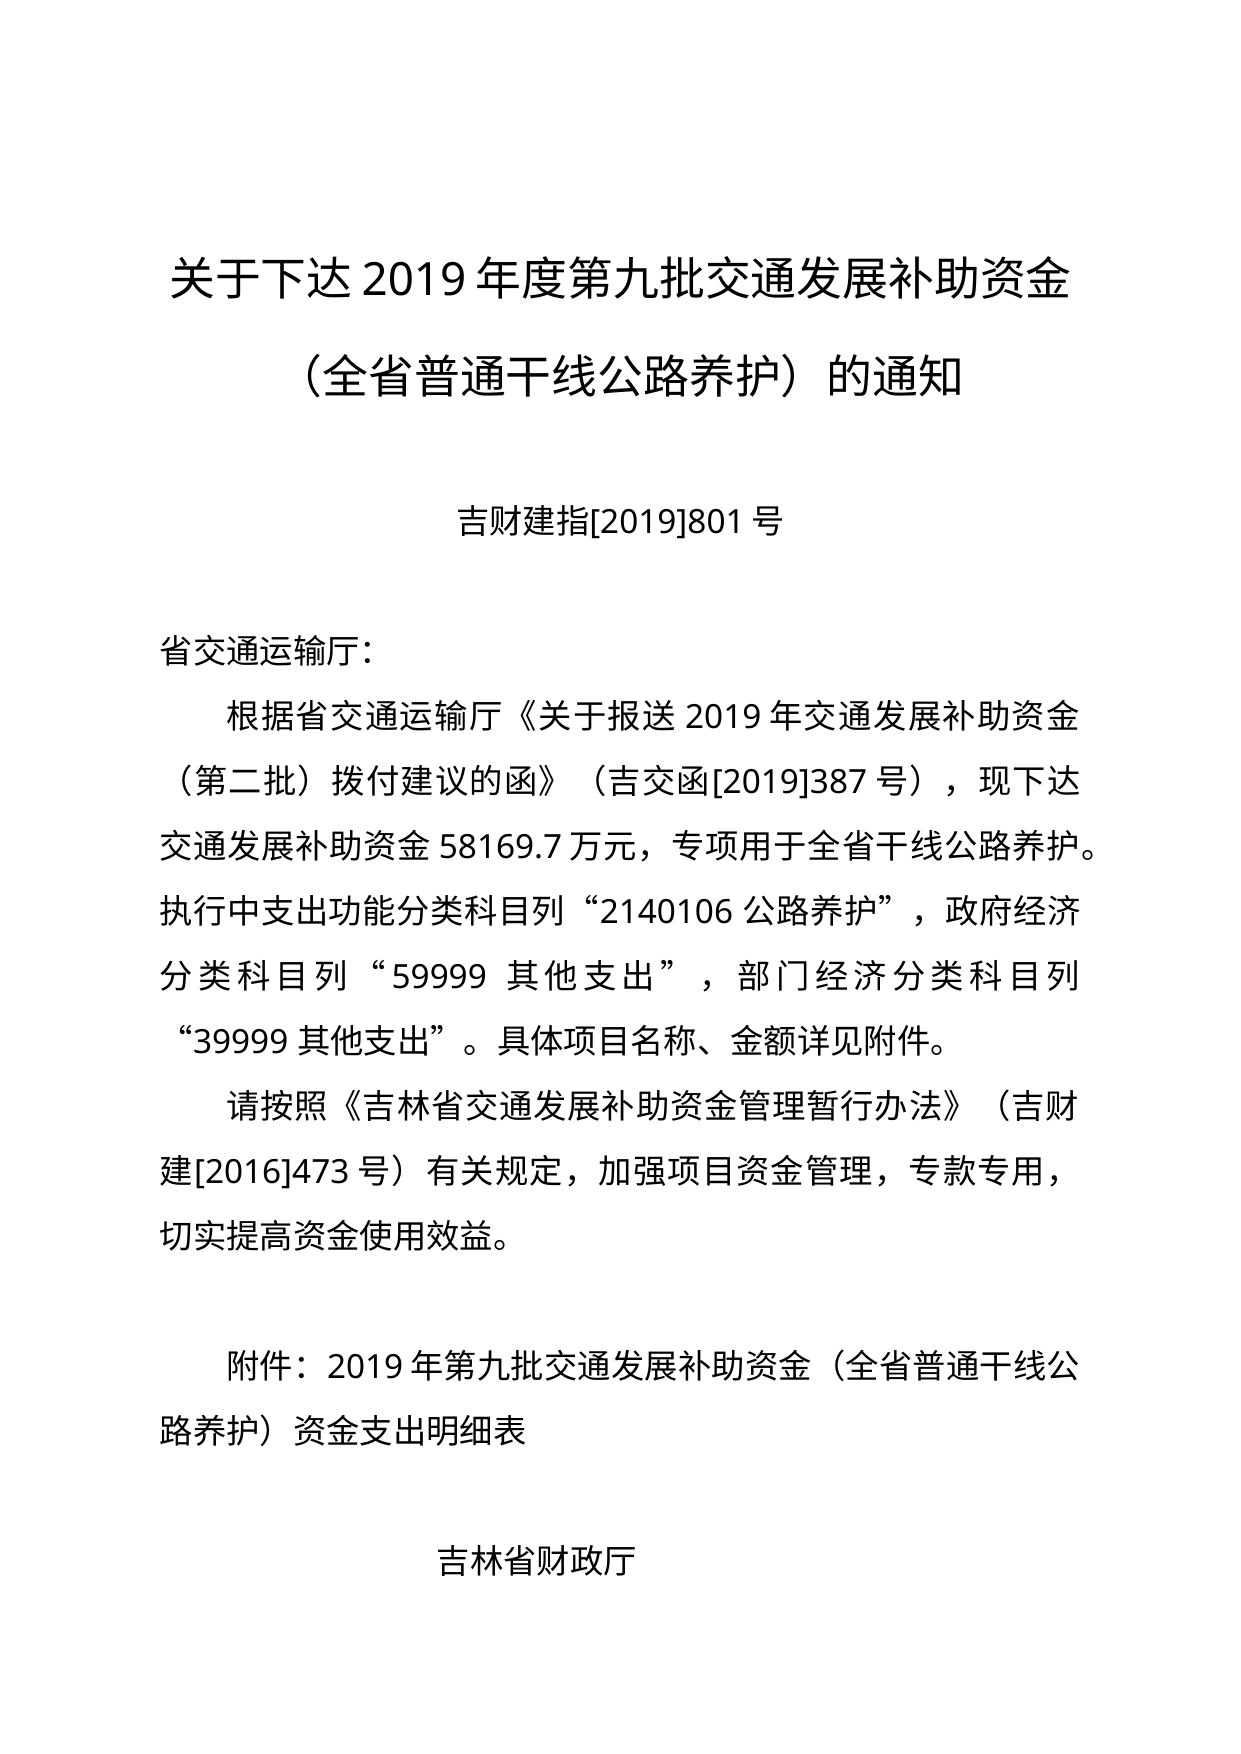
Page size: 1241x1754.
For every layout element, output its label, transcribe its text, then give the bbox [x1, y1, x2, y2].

text 省交通运输厅： [159, 617, 1081, 682]
text 吉林省财政厅 [159, 1527, 1081, 1592]
text 根据省交通运输厅《关于报送2019年交通发展补助资金（第二批）拨付建议的函》（吉交函[2019]387号），现下达交通发展补助资金58169.7万元，专项用于全省干线公路养护。执行中支出功能分类科目列“2140106 公路养护”，政府经济分类科目列“59999 其他支出”，部门经济分类科目列“39999 其他支出”。具体项目名称、金额详见附件。 [159, 682, 1081, 1072]
text 请按照《吉林省交通发展补助资金管理暂行办法》（吉财建[2016]473号）有关规定，加强项目资金管理，专款专用，切实提高资金使用效益。 [159, 1072, 1081, 1267]
text 附件：2019年第九批交通发展补助资金（全省普通干线公路养护）资金支出明细表 [159, 1332, 1081, 1462]
text 吉财建指[2019]801号 [159, 487, 1081, 552]
text 关于下达2019年度第九批交通发展补助资金（全省普通干线公路养护）的通知 [159, 227, 1081, 422]
